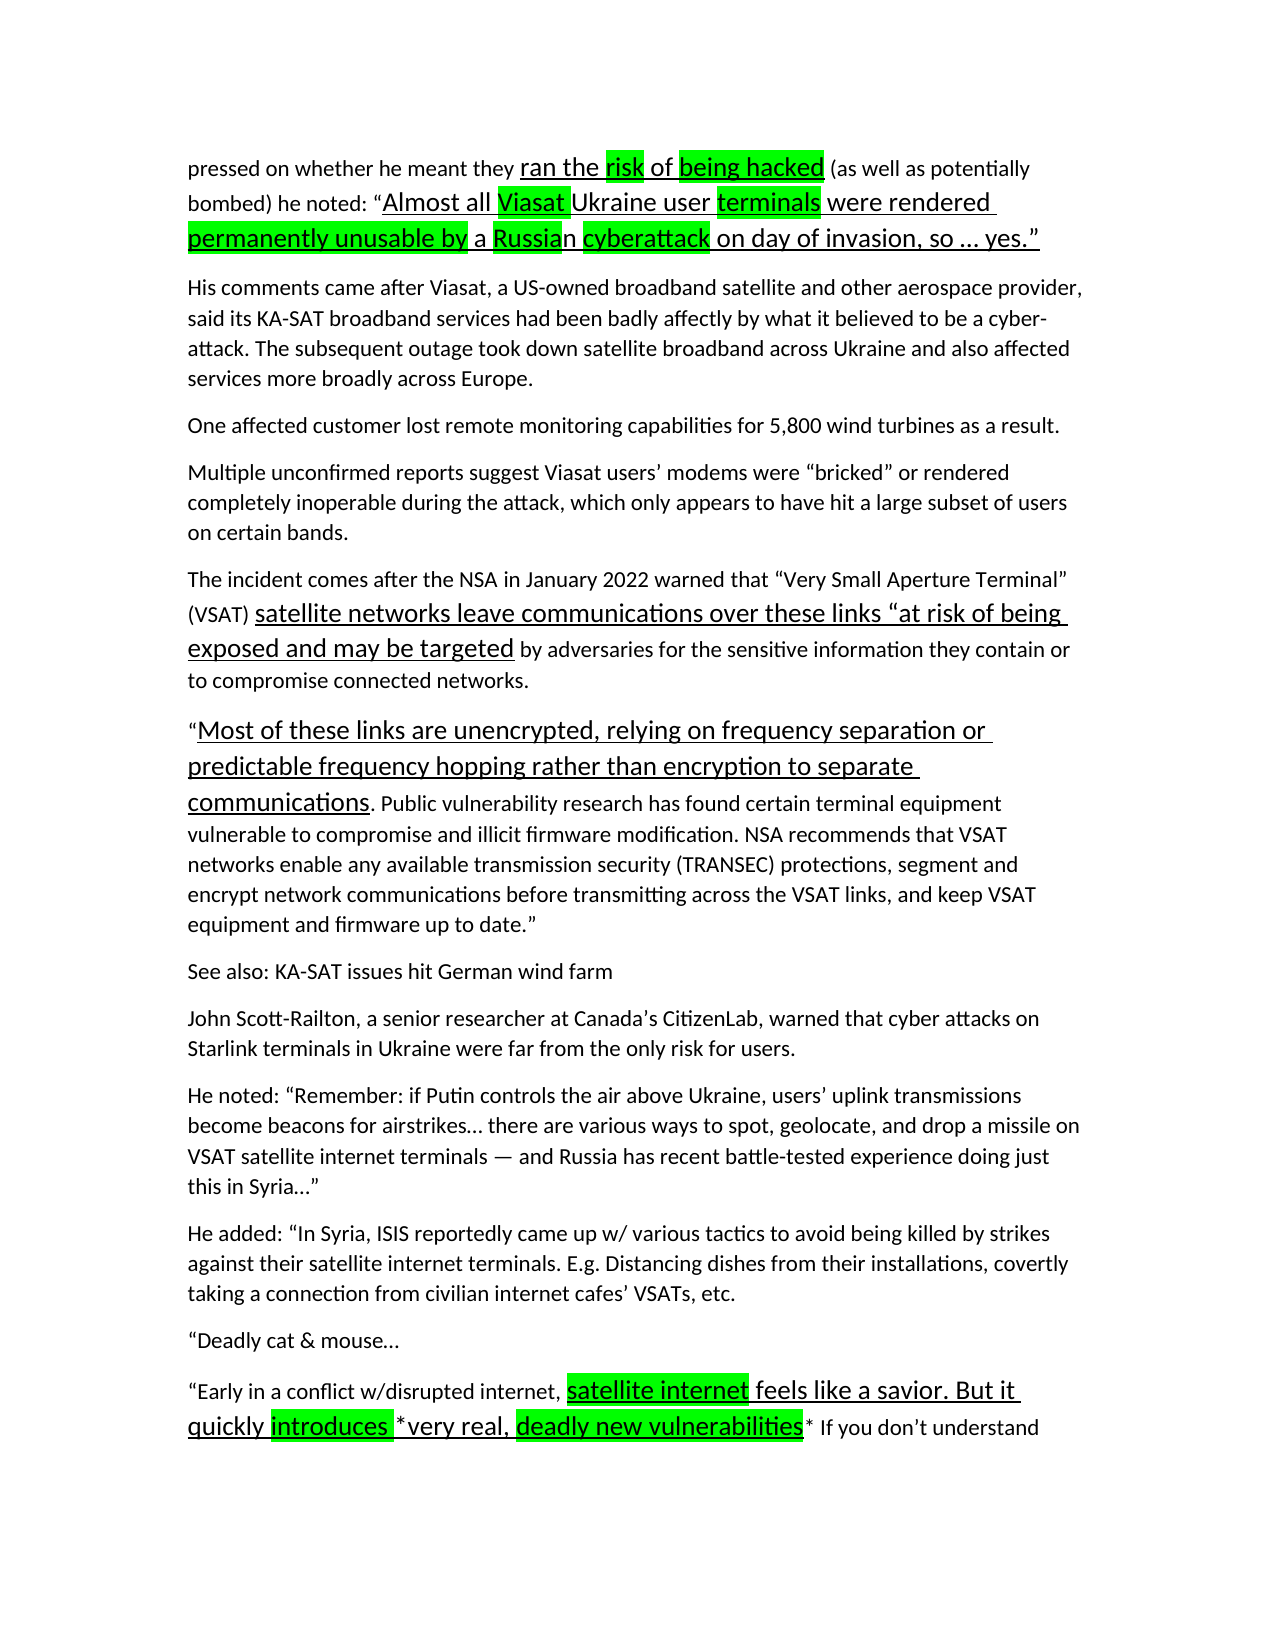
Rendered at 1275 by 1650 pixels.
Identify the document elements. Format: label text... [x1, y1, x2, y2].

text His comments came after Viasat, a US-owned broadband satellite and other aerospace provider, said its KA-SAT broadband services had been badly affectly by what it believed to be a cyber-attack. The subsequent outage took down satellite broadband across Ukraine and also affected services more broadly across Europe. [187, 273, 1087, 392]
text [187, 150, 1087, 254]
text John Scott-Railton, a senior researcher at Canada’s CitizenLab, warned that cyber attacks on Starlink terminals in Ukraine were far from the only risk for users. [187, 1004, 1087, 1063]
text The incident comes after the NSA in January 2022 warned that “Very Small Aperture Terminal” (VSAT) satellite networks leave communications over these links “at risk of being exposed and may be targeted by adversaries for the sensitive information they contain or to compromise connected networks. [187, 565, 1087, 695]
text He added: “In Syria, ISIS reportedly came up w/ various tactics to avoid being killed by strikes against their satellite internet terminals. E.g. Distancing dishes from their installations, covertly taking a connection from civilian internet cafes’ VSATs, etc. [187, 1219, 1087, 1307]
text “Most of these links are unencrypted, relying on frequency separation or predictable frequency hopping rather than encryption to separate communications. Public vulnerability research has found certain terminal equipment vulnerable to compromise and illicit firmware modification. NSA recommends that VSAT networks enable any available transmission security (TRANSEC) protections, segment and encrypt network communications before transmitting across the VSAT links, and keep VSAT equipment and firmware up to date.” [187, 713, 1087, 939]
text He noted: “Remember: if Putin controls the air above Ukraine, users’ uplink transmissions become beacons for airstrikes… there are various ways to spot, geolocate, and drop a missile on VSAT satellite internet terminals — and Russia has recent battle-tested experience doing just this in Syria…” [187, 1081, 1087, 1200]
text See also: KA-SAT issues hit German wind farm [187, 957, 1087, 986]
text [187, 1373, 1087, 1442]
text One affected customer lost remote monitoring capabilities for 5,800 wind turbines as a result. [187, 411, 1087, 439]
text “Deadly cat & mouse… [187, 1326, 1087, 1354]
text Multiple unconfirmed reports suggest Viasat users’ modems were “bricked” or rendered completely inoperable during the attack, which only appears to have hit a large subset of users on certain bands. [187, 458, 1087, 546]
